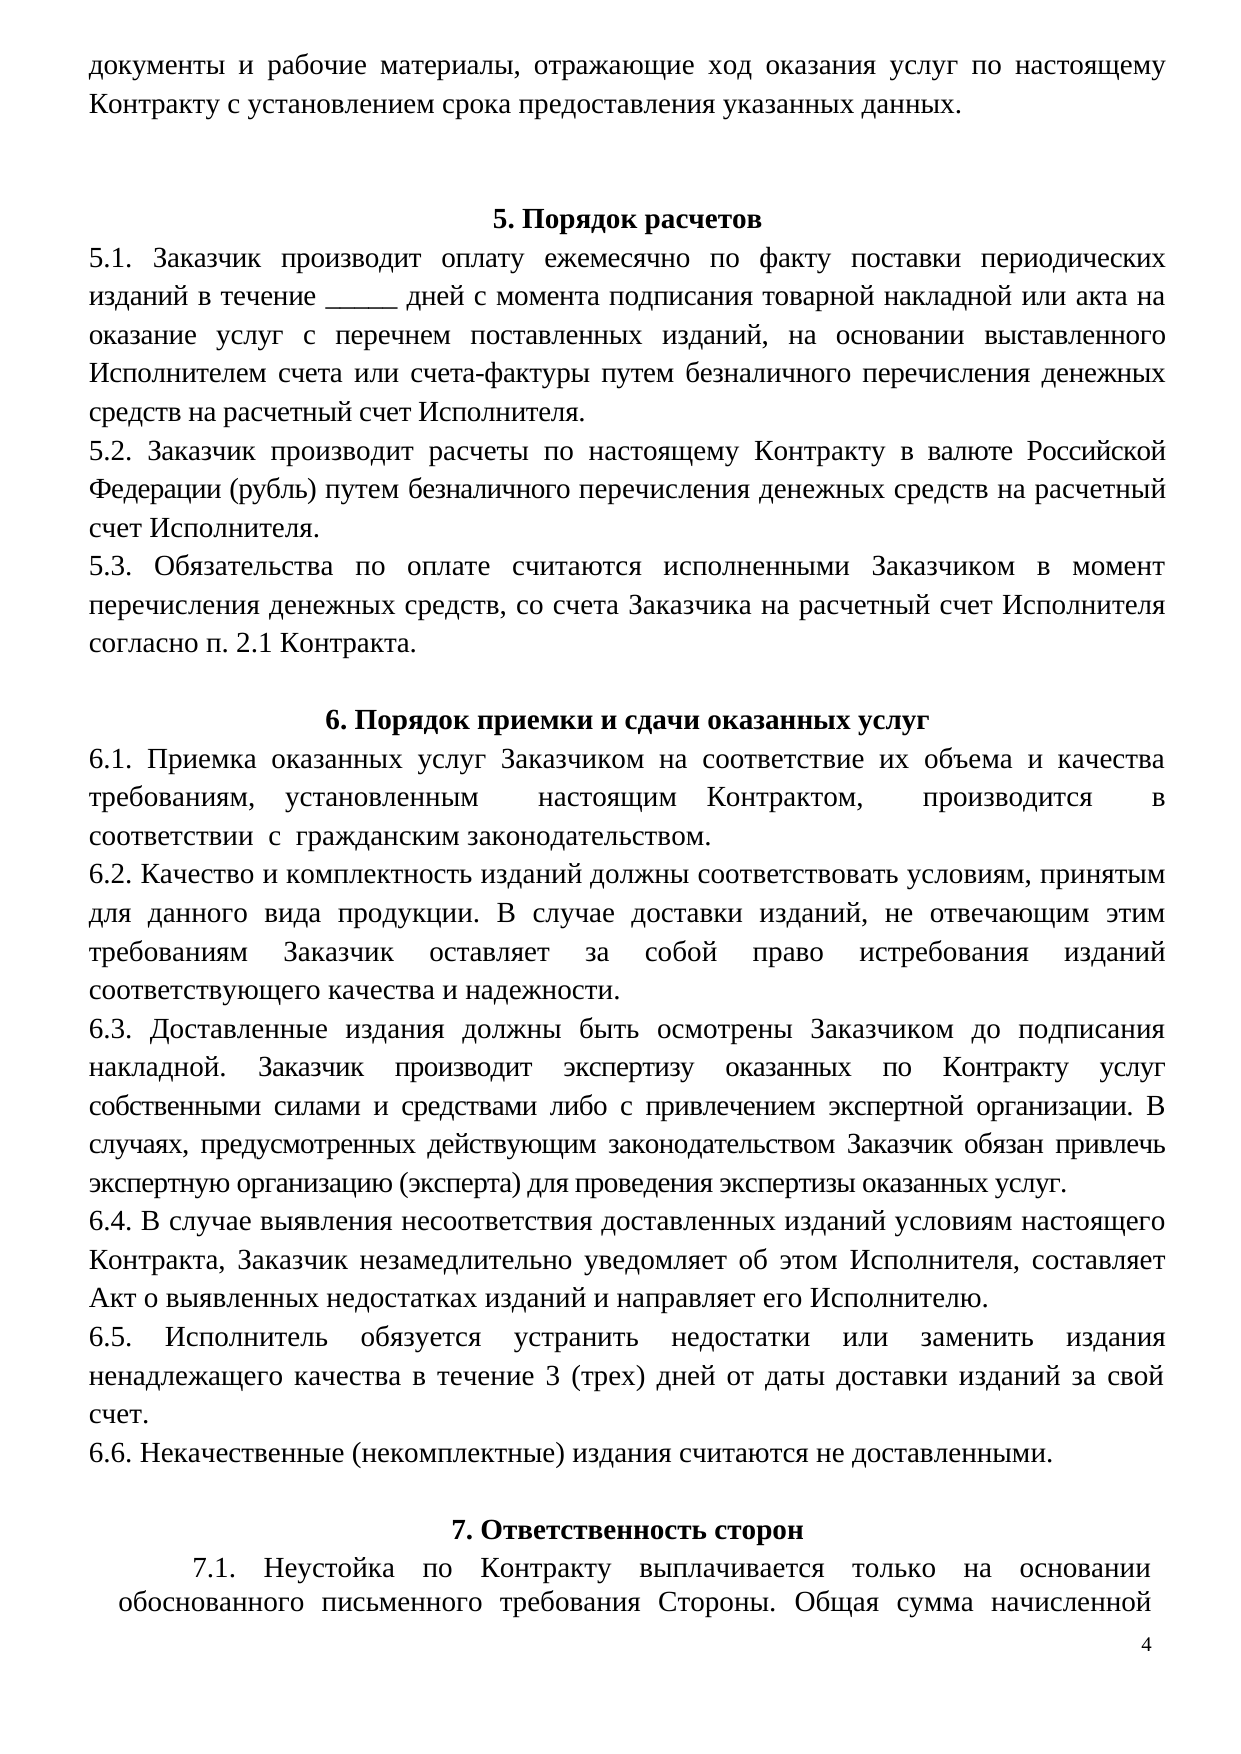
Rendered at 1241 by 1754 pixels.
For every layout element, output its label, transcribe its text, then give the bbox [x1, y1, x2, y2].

text 6. Порядок приемки и сдачи оказанных услуг [88, 702, 1166, 736]
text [118, 1550, 1152, 1617]
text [88, 47, 1166, 119]
text 6.2. Качество и комплектность изданий должны соответствовать условиям, принятым для данного вида продукции. В случае доставки изданий, не отвечающим этим требованиям Заказчик оставляет за собой право истребования изданий соответствующего качества и надежности. [88, 857, 1166, 1006]
text 7. Ответственность сторон [88, 1512, 1166, 1545]
text 6.4. В случае выявления несоответствия доставленных изданий условиям настоящего Контракта, Заказчик незамедлительно уведомляет об этом Исполнителя, составляет Акт о выявленных недостатках изданий и направляет его Исполнителю. [88, 1203, 1166, 1314]
text 6.6. Некачественные (некомплектные) издания считаются не доставленными. [88, 1435, 1166, 1468]
text 6.3. Доставленные издания должны быть осмотрены Заказчиком до подписания накладной. Заказчик производит экспертизу оказанных по Контракту услуг собственными силами и средствами либо с привлечением экспертной организации. В случаях, предусмотренных действующим законодательством Заказчик обязан привлечь экспертную организацию (эксперта) для проведения экспертизы оказанных услуг. [88, 1011, 1166, 1198]
text 5.3. Обязательства по оплате считаются исполненными Заказчиком в момент перечисления денежных средств, со счета Заказчика на расчетный счет Исполнителя согласно п. 2.1 Контракта. [88, 548, 1166, 659]
text 5.1. Заказчик производит оплату ежемесячно по факту поставки периодических изданий в течение _____ дней с момента подписания товарной накладной или акта на оказание услуг с перечнем поставленных изданий, на основании выставленного Исполнителем счета или счета-фактуры путем безналичного перечисления денежных средств на расчетный счет Исполнителя. [88, 240, 1166, 428]
text 5. Порядок расчетов [88, 201, 1166, 235]
text 6.1. Приемка оказанных услуг Заказчиком на соответствие их объема и качества требованиям, установленным настоящим Контрактом, производится в соответствии с гражданским законодательством. [88, 741, 1166, 852]
text 6.5. Исполнитель обязуется устранить недостатки или заменить издания ненадлежащего качества в течение 3 (трех) дней от даты доставки изданий за свой счет. [88, 1319, 1166, 1430]
text 5.2. Заказчик производит расчеты по настоящему Контракту в валюте Российской Федерации (рубль) путем безналичного перечисления денежных средств на расчетный счет Исполнителя. [88, 433, 1166, 543]
